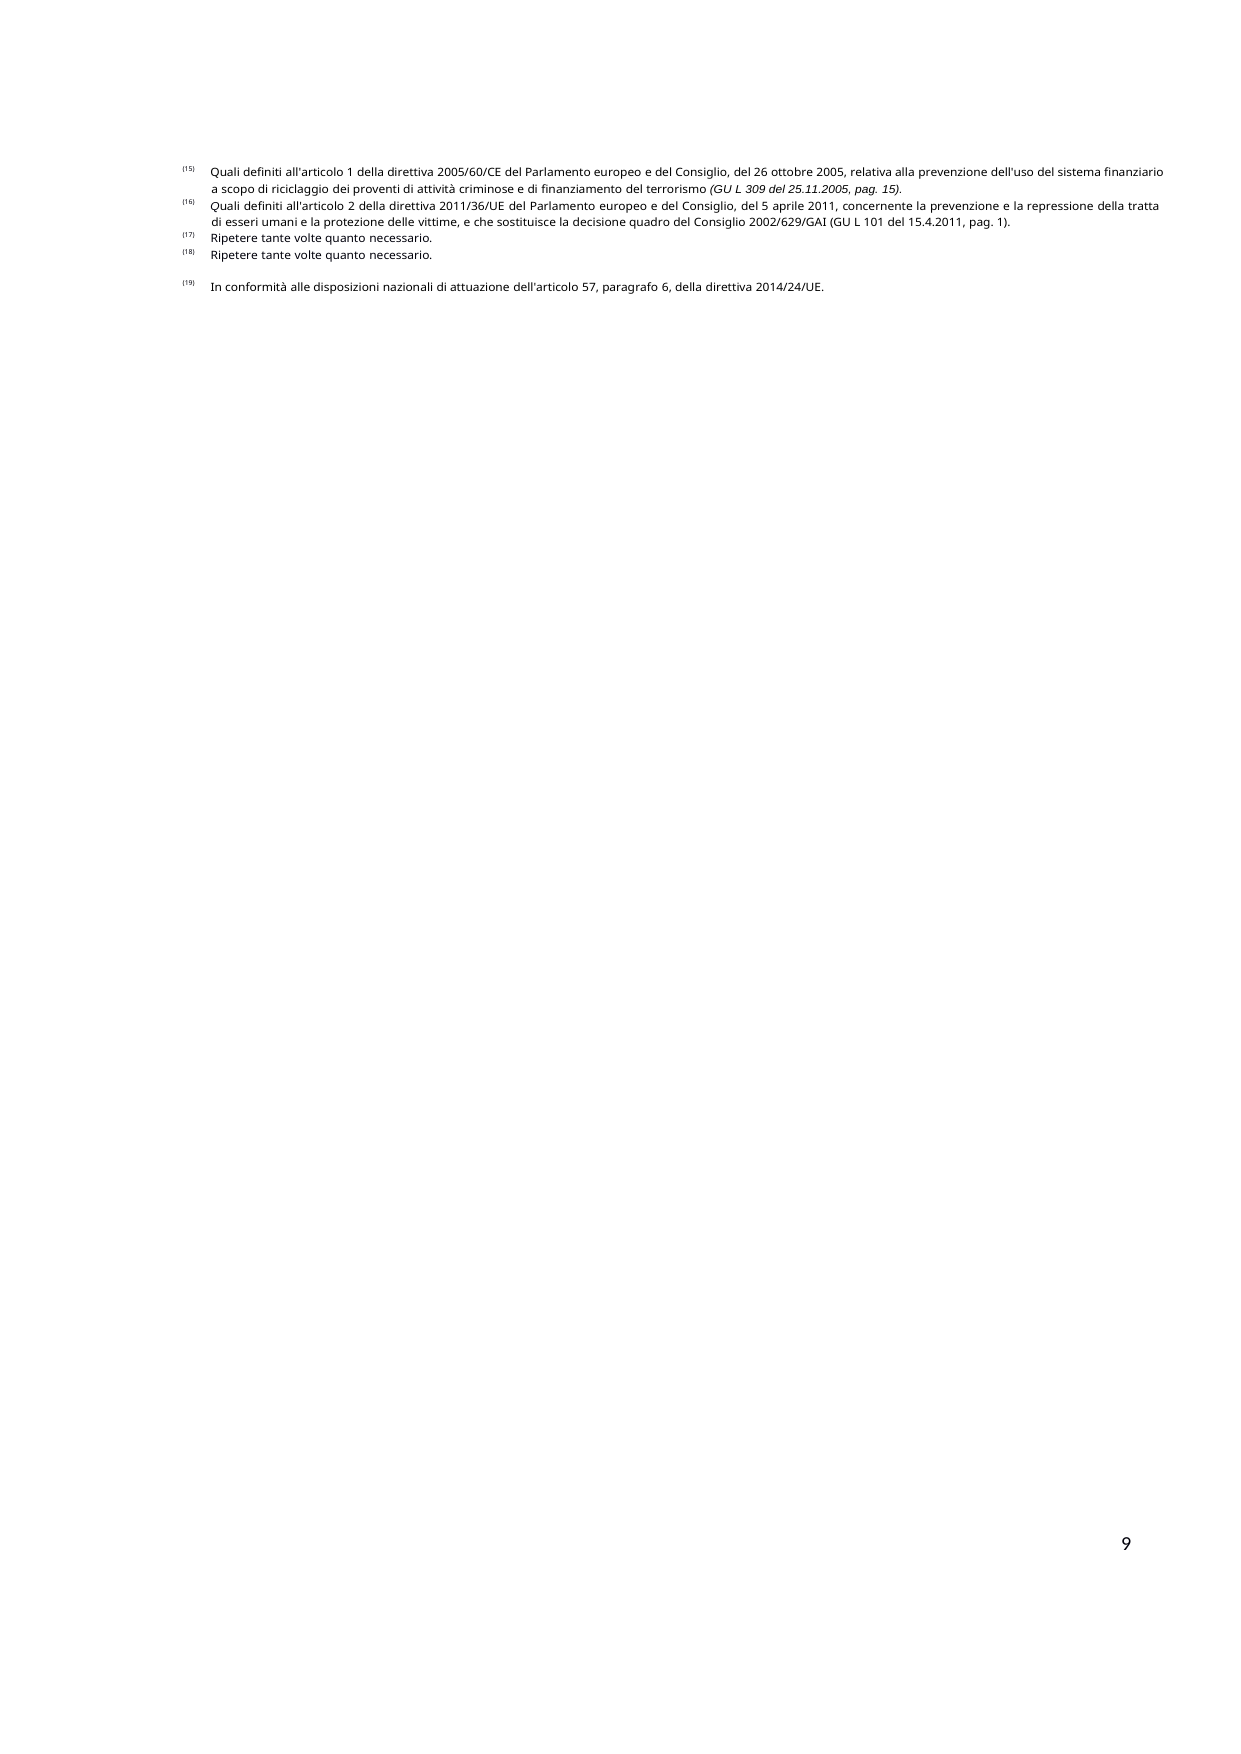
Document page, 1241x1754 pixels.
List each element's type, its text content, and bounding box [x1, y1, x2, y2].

text (15) Quali definiti all'articolo 1 della direttiva 2005/60/CE del Parlamento europeo e del Consiglio, del 26 ottobre 2005, relativa alla prevenzione dell'uso del sistema finanziario a scopo di riciclaggio dei proventi di attività criminose e di finanziamento del terrorismo (GU L 309 del 25.11.2005, pag. 15). [182, 164, 1166, 197]
text (19) In conformità alle disposizioni nazionali di attuazione dell'articolo 57, paragrafo 6, della direttiva 2014/24/UE. [182, 279, 1196, 294]
text (16) Quali definiti all'articolo 2 della direttiva 2011/36/UE del Parlamento europeo e del Consiglio, del 5 aprile 2011, concernente la prevenzione e la repressione della tratta di esseri umani e la protezione delle vittime, e che sostituisce la decisione quadro del Consiglio 2002/629/GAI (GU L 101 del 15.4.2011, pag. 1). [182, 198, 1166, 229]
text (18) Ripetere tante volte quanto necessario. [182, 247, 1196, 263]
text (17) Ripetere tante volte quanto necessario. [182, 231, 1196, 246]
